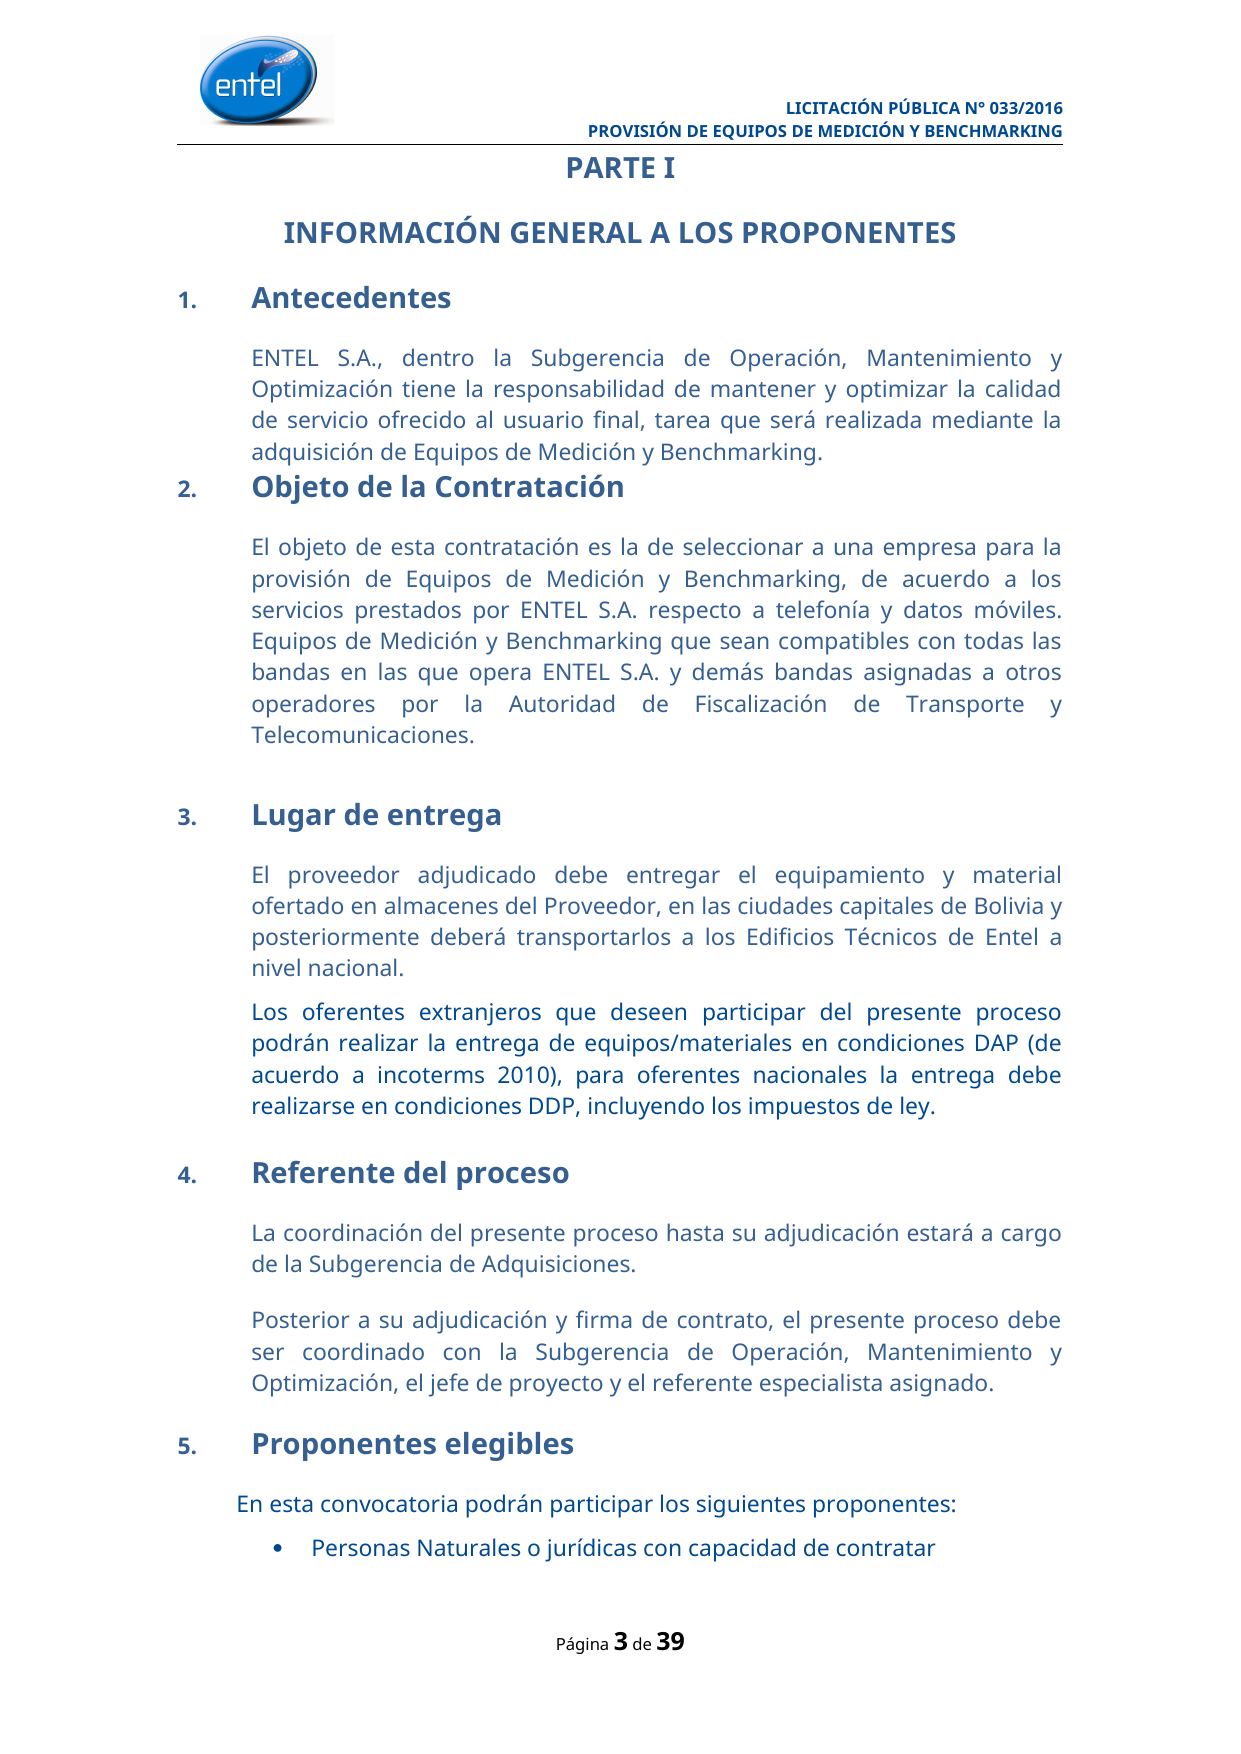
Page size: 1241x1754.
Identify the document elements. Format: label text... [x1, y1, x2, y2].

text INFORMACIÓN GENERAL A LOS PROPONENTES [177, 212, 1063, 252]
list Referente del proceso [177, 1152, 1063, 1192]
list Antecedentes [177, 277, 1063, 317]
list Objeto de la Contratación [177, 467, 1063, 506]
text ENTEL S.A., dentro la Subgerencia de Operación, Mantenimiento y Optimización tiene la responsabilidad de mantener y optimizar la calidad de servicio ofrecido al usuario final, tarea que será realizada mediante la adquisición de Equipos de Medición y Benchmarking. [251, 342, 1063, 467]
text En esta convocatoria podrán participar los siguientes proponentes: [236, 1488, 1063, 1519]
list Lugar de entrega [177, 794, 1063, 833]
list Personas Naturales o jurídicas con capacidad de contratar [274, 1532, 1063, 1563]
text El proveedor adjudicado debe entregar el equipamiento y material ofertado en almacenes del Proveedor, en las ciudades capitales de Bolivia y posteriormente deberá transportarlos a los Edificios Técnicos de Entel a nivel nacional. [251, 858, 1063, 983]
text PARTE I [177, 148, 1063, 187]
list La coordinación del presente proceso hasta su adjudicación estará a cargo de la Subgerencia de Adquisiciones. [251, 1217, 1063, 1279]
list Los oferentes extranjeros que deseen participar del presente proceso podrán realizar la entrega de equipos/materiales en condiciones DAP (de acuerdo a incoterms 2010), para oferentes nacionales la entrega debe realizarse en condiciones DDP, incluyendo los impuestos de ley. [251, 996, 1063, 1121]
text El objeto de esta contratación es la de seleccionar a una empresa para la provisión de Equipos de Medición y Benchmarking, de acuerdo a los servicios prestados por ENTEL S.A. respecto a telefonía y datos móviles. Equipos de Medición y Benchmarking que sean compatibles con todas las bandas en las que opera ENTEL S.A. y demás bandas asignadas a otros operadores por la Autoridad de Fiscalización de Transporte y Telecomunicaciones. [251, 531, 1063, 750]
picture [199, 35, 335, 126]
list Proponentes elegibles [177, 1423, 1063, 1463]
list Posterior a su adjudicación y firma de contrato, el presente proceso debe ser coordinado con la Subgerencia de Operación, Mantenimiento y Optimización, el jefe de proyecto y el referente especialista asignado. [251, 1304, 1063, 1398]
